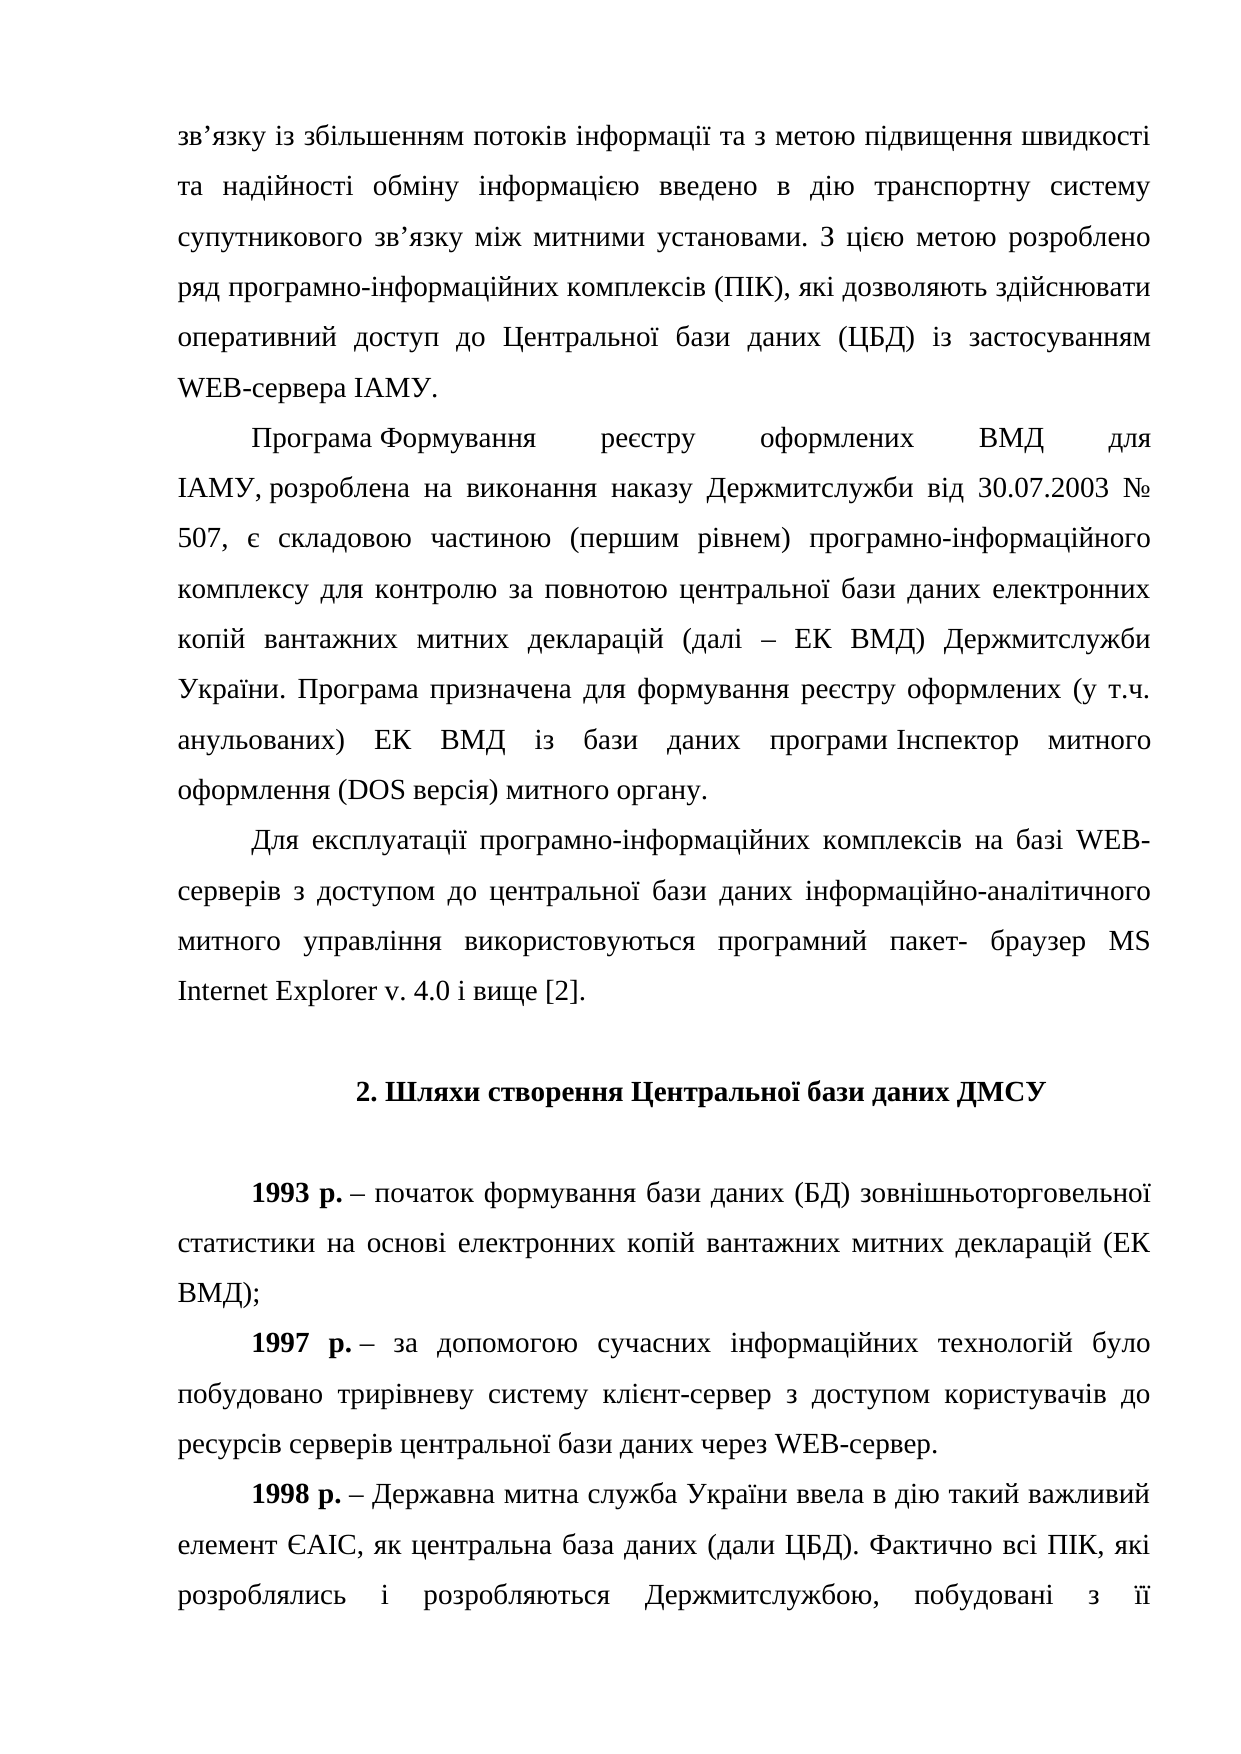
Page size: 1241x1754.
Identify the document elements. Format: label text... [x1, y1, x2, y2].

text Для експлуатації програмно-інформаційних комплексів на базі WEB-серверів з доступом до центральної бази даних інформаційно-аналітичного митного управління використовуються програмний пакет- браузер MS Internet Explorer v. 4.0 і вище [2]. [177, 822, 1152, 1007]
text 1993 р. – початок формування бази даних (БД) зовнішньоторговельної статистики на основі електронних копій вантажних митних декларацій (ЕК ВМД); [177, 1175, 1152, 1309]
text 1997 р. – за допомогою сучасних інформаційних технологій було побудовано трирівневу систему клієнт-сервер з доступом користувачів до ресурсів серверів центральної бази даних через WEB-сервер. [177, 1326, 1152, 1460]
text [177, 118, 1152, 403]
text 2. Шляхи створення Центральної бази даних ДМСУ [177, 1074, 1152, 1108]
text Програма Формування реєстру оформлених ВМД для ІАМУ, розроблена на виконання наказу Держмитслужби від 30.07.2003 № 507, є складовою частиною (першим рівнем) програмно-інформаційного комплексу для контролю за повнотою центральної бази даних електронних копій вантажних митних декларацій (далі – ЕК ВМД) Держмитслужби України. Програма призначена для формування реєстру оформлених (у т.ч. анульованих) ЕК ВМД із бази даних програми Інспектор митного оформлення (DOS версія) митного органу. [177, 420, 1152, 806]
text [177, 1477, 1152, 1611]
